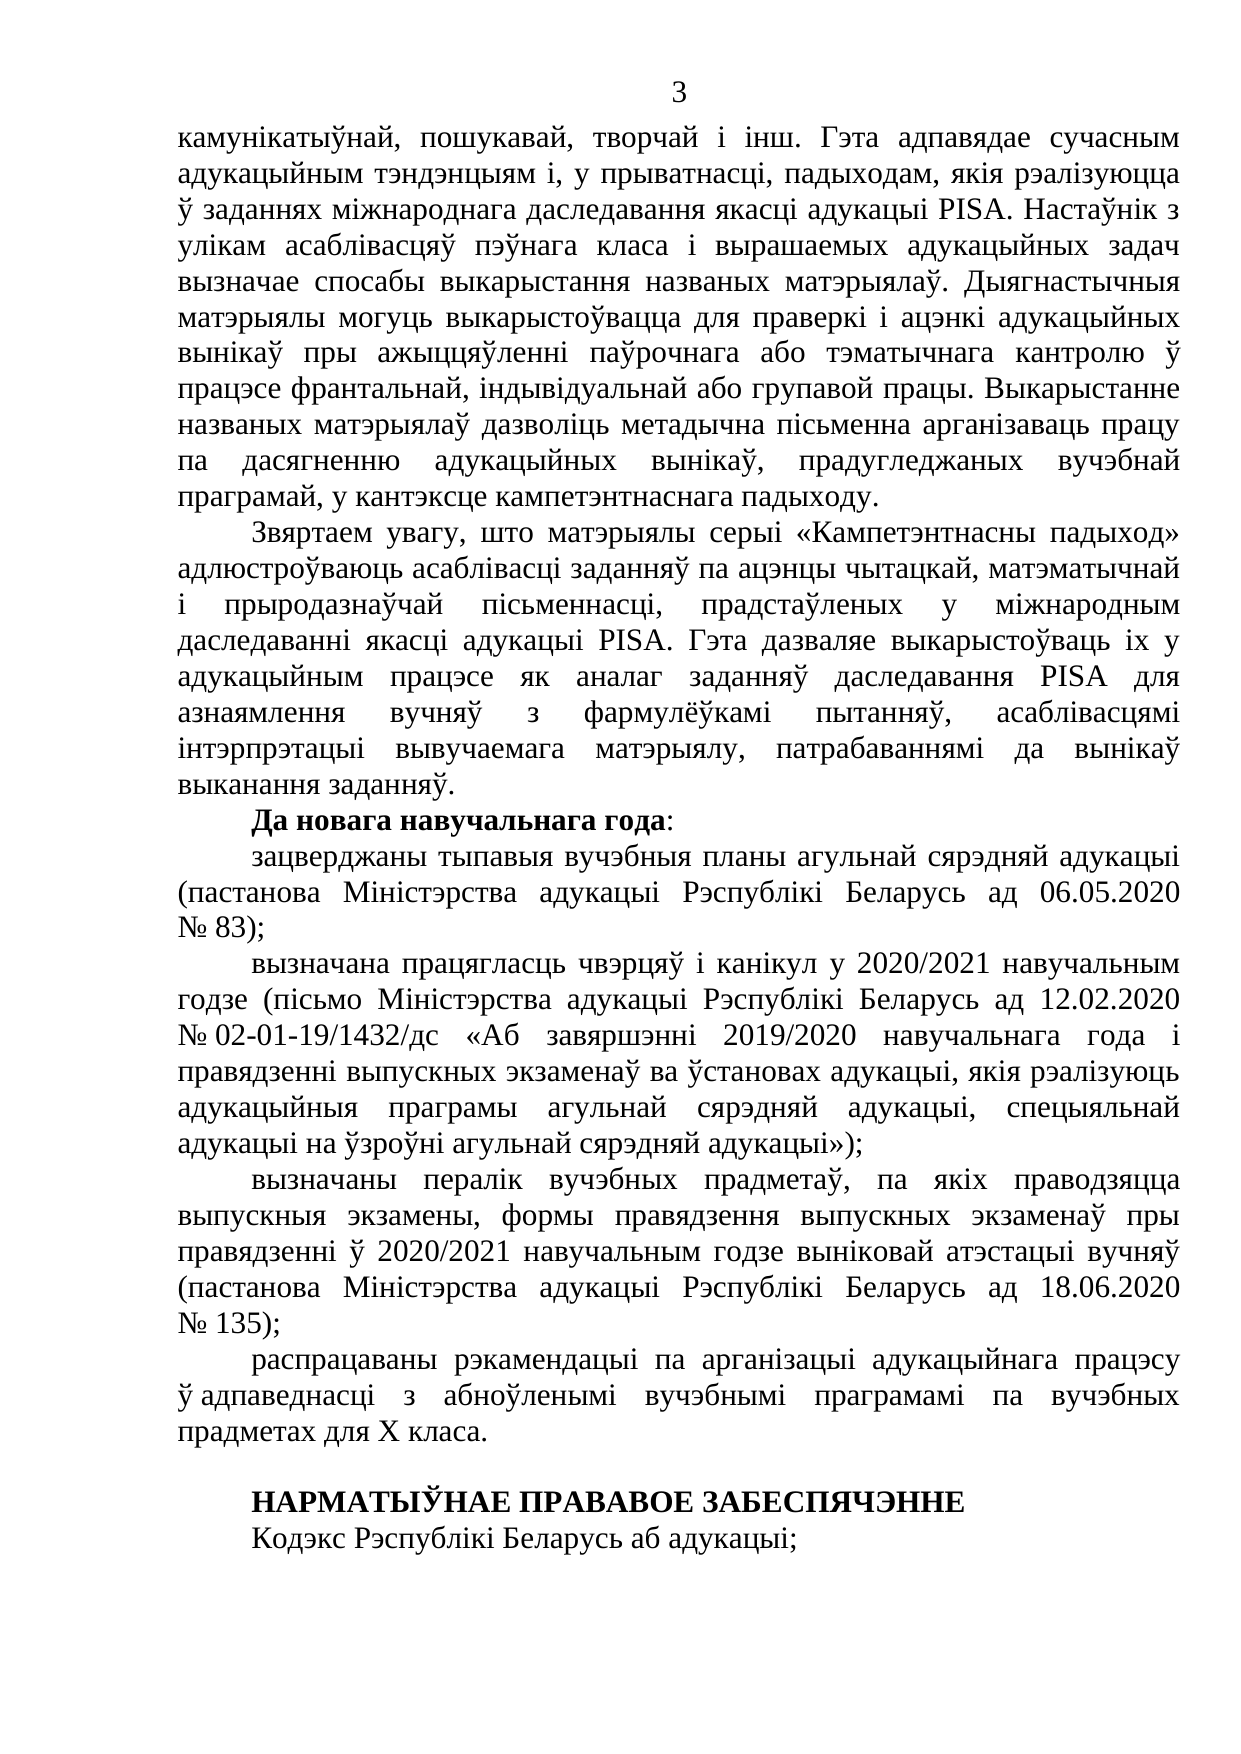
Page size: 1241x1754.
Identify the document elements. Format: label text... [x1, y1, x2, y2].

text Да новага навучальнага года: [177, 801, 1181, 837]
text Кодэкс Рэспублікі Беларусь аб адукацыі; [177, 1520, 1181, 1556]
text вызначаны пералік вучэбных прадметаў, па якіх праводзяцца выпускныя экзамены, формы правядзення выпускных экзаменаў пры правядзенні ў 2020/2021 навучальным годзе выніковай атэстацыі вучняў (пастанова Міністэрства адукацыі Рэспублікі Беларусь ад 18.06.2020 № 135); [177, 1160, 1181, 1340]
text Звяртаем увагу, што матэрыялы серыі «Кампетэнтнасны падыход» адлюстроўваюць асаблівасці заданняў па ацэнцы чытацкай, матэматычнай і прыродазнаўчай пісьменнасці, прадстаўленых у міжнародным даследаванні якасці адукацыі PISA. Гэта дазваляе выкарыстоўваць іх у адукацыйным працэсе як аналаг заданняў даследавання PISA для азнаямлення вучняў з фармулёўкамі пытанняў, асаблівасцямі інтэрпрэтацыі вывучаемага матэрыялу, патрабаваннямі да вынікаў выканання заданняў. [177, 513, 1181, 801]
text зацверджаны тыпавыя вучэбныя планы агульнай сярэдняй адукацыі (пастанова Міністэрства адукацыі Рэспублікі Беларусь ад 06.05.2020 № 83); [177, 837, 1181, 945]
text вызначана працягласць чвэрцяў і канікул у 2020/2021 навучальным годзе (пісьмо Міністэрства адукацыі Рэспублікі Беларусь ад 12.02.2020 № 02-01-19/1432/дс «Аб завяршэнні 2019/2020 навучальнага года і правядзенні выпускных экзаменаў ва ўстановах адукацыі, якія рэалізуюць адукацыйныя праграмы агульнай сярэдняй адукацыі, спецыяльнай адукацыі на ўзроўні агульнай сярэдняй адукацыі»); [177, 945, 1181, 1160]
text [177, 118, 1181, 513]
text НАРМАТЫЎНАЕ ПРАВАВОЕ ЗАБЕСПЯЧЭННЕ [177, 1484, 1181, 1520]
text распрацаваны рэкамендацыі па арганізацыі адукацыйнага працэсу ў адпаведнасці з абноўленымі вучэбнымі праграмамі па вучэбных прадметах для X класа. [177, 1340, 1181, 1448]
